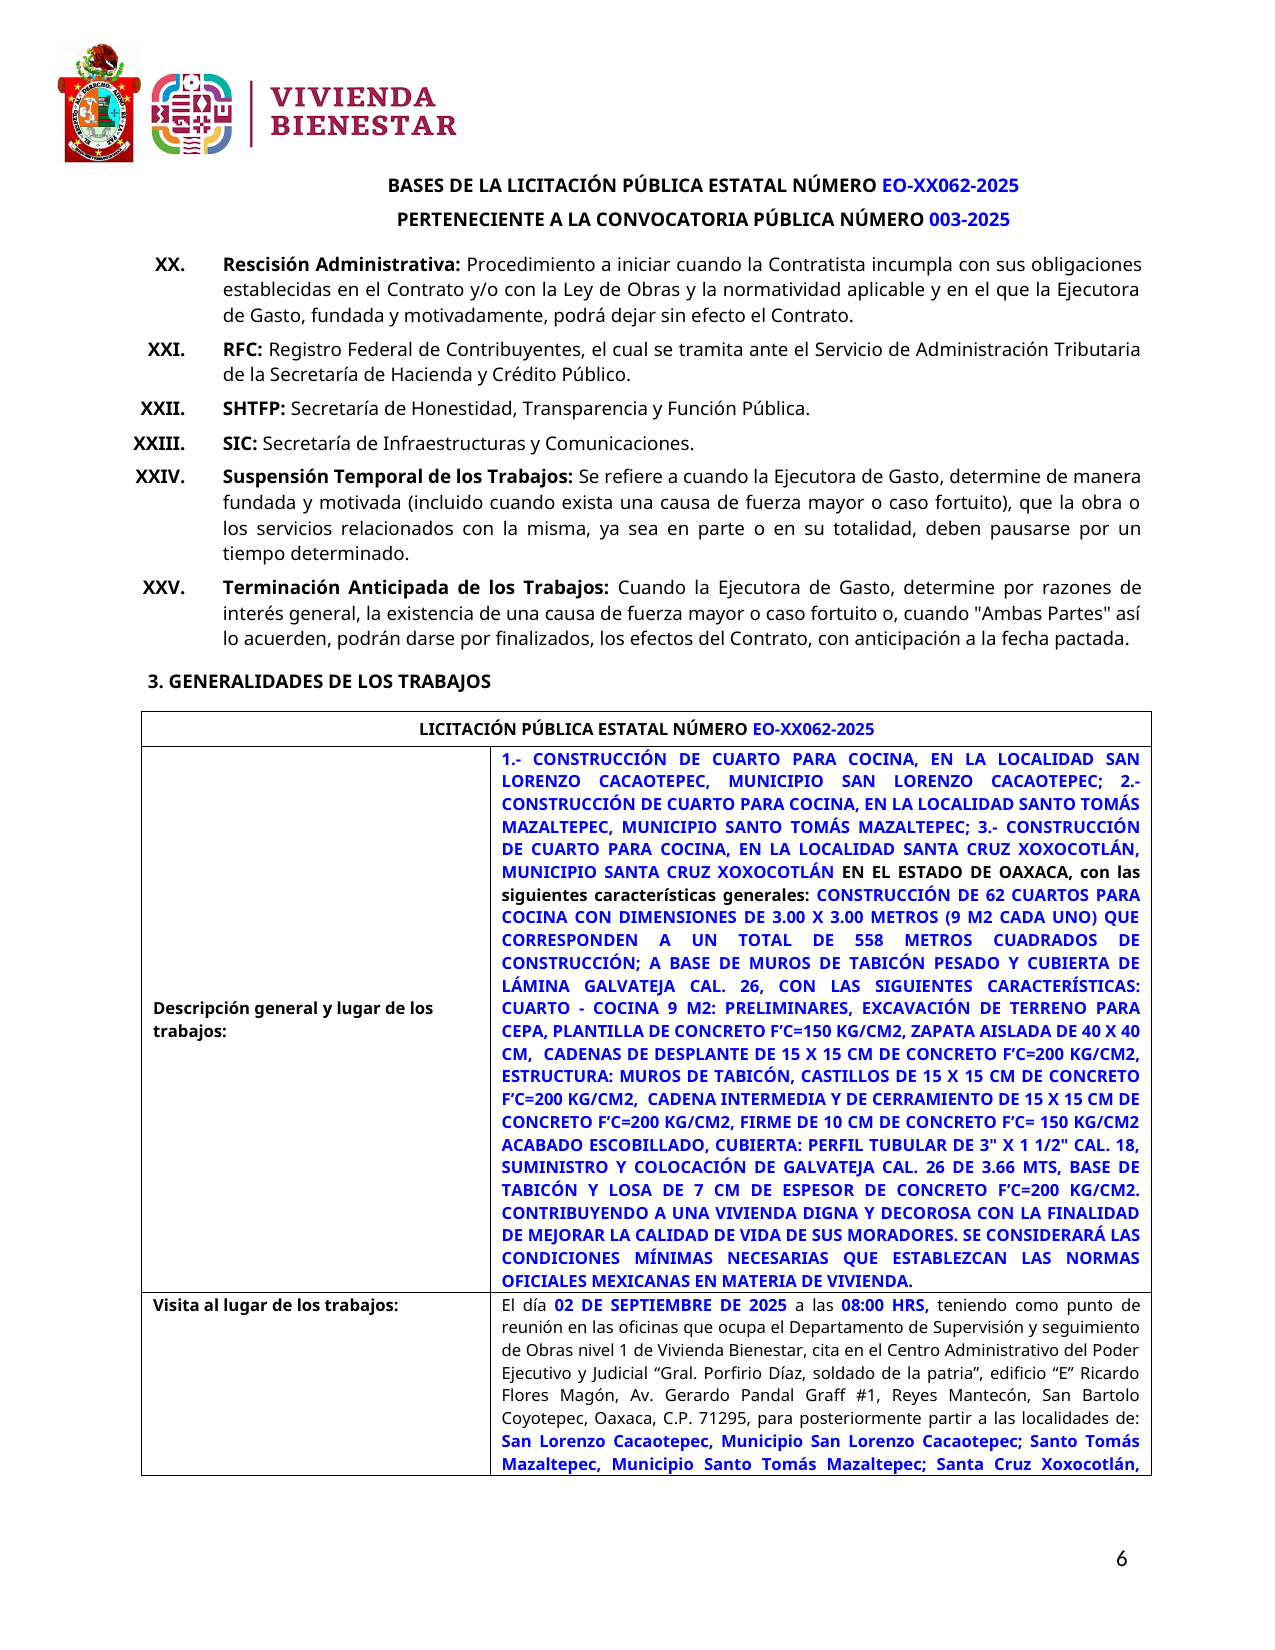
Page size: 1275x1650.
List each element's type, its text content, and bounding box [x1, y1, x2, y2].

list Suspensión Temporal de los Trabajos: Se refiere a cuando la Ejecutora de Gasto, determine de manera fundada y motivada (incluido cuando exista una causa de fuerza mayor o caso fortuito), que la obra o los servicios relacionados con la misma, ya sea en parte o en su totalidad, deben pausarse por un tiempo determinado. [185, 464, 1142, 566]
picture [147, 66, 473, 163]
table_cell Descripción general y lugar de los trabajos: [142, 747, 490, 1292]
text 3. GENERALIDADES DE LOS TRABAJOS [148, 668, 1127, 694]
picture [55, 42, 143, 165]
list Terminación Anticipada de los Trabajos: Cuando la Ejecutora de Gasto, determine por razones de interés general, la existencia de una causa de fuerza mayor o caso fortuito o, cuando "Ambas Partes" así lo acuerden, podrán darse por finalizados, los efectos del Contrato, con anticipación a la fecha pactada. [185, 574, 1142, 651]
table_header LICITACIÓN PÚBLICA ESTATAL NÚMERO EO-XX062-2025 [142, 712, 1151, 746]
list RFC: Registro Federal de Contribuyentes, el cual se tramita ante el Servicio de Administración Tributaria de la Secretaría de Hacienda y Crédito Público. [185, 336, 1142, 387]
list Rescisión Administrativa: Procedimiento a iniciar cuando la Contratista incumpla con sus obligaciones establecidas en el Contrato y/o con la Ley de Obras y la normatividad aplicable y en el que la Ejecutora de Gasto, fundada y motivadamente, podrá dejar sin efecto el Contrato. [185, 251, 1142, 328]
list SIC: Secretaría de Infraestructuras y Comunicaciones. [185, 430, 1142, 455]
table_cell Visita al lugar de los trabajos: [142, 1293, 490, 1475]
table_cell 1.- CONSTRUCCIÓN DE CUARTO PARA COCINA, EN LA LOCALIDAD SAN LORENZO CACAOTEPEC, MUNICIPIO SAN LORENZO CACAOTEPEC; 2.- CONSTRUCCIÓN DE CUARTO PARA COCINA, EN LA LOCALIDAD SANTO TOMÁS MAZALTEPEC, MUNICIPIO SANTO TOMÁS MAZALTEPEC; 3.- CONSTRUCCIÓN DE CUARTO PARA COCINA, EN LA LOCALIDAD SANTA CRUZ XOXOCOTLÁN, MUNICIPIO SANTA CRUZ XOXOCOTLÁN EN EL ESTADO DE OAXACA, con las siguientes características generales: CONSTRUCCIÓN DE 62 CUARTOS PARA COCINA CON DIMENSIONES DE 3.00 X 3.00 METROS (9 M2 CADA UNO) QUE CORRESPONDEN A UN TOTAL DE 558 METROS CUADRADOS DE CONSTRUCCIÓN; A BASE DE MUROS DE TABICÓN PESADO Y CUBIERTA DE LÁMINA GALVATEJA CAL. 26, CON LAS SIGUIENTES CARACTERÍSTICAS: CUARTO - COCINA 9 M2: PRELIMINARES, EXCAVACIÓN DE TERRENO PARA CEPA, PLANTILLA DE CONCRETO F’C=150 KG/CM2, ZAPATA AISLADA DE 40 X 40 CM, CADENAS DE DESPLANTE DE 15 X 15 CM DE CONCRETO F’C=200 KG/CM2, ESTRUCTURA: MUROS DE TABICÓN, CASTILLOS DE 15 X 15 CM DE CONCRETO F’C=200 KG/CM2, CADENA INTERMEDIA Y DE CERRAMIENTO DE 15 X 15 CM DE CONCRETO F’C=200 KG/CM2, FIRME DE 10 CM DE CONCRETO F’C= 150 KG/CM2 ACABADO ESCOBILLADO, CUBIERTA: PERFIL TUBULAR DE 3" X 1 1/2" CAL. 18, SUMINISTRO Y COLOCACIÓN DE GALVATEJA CAL. 26 DE 3.66 MTS, BASE DE TABICÓN Y LOSA DE 7 CM DE ESPESOR DE CONCRETO F’C=200 KG/CM2. CONTRIBUYENDO A UNA VIVIENDA DIGNA Y DECOROSA CON LA FINALIDAD DE MEJORAR LA CALIDAD DE VIDA DE SUS MORADORES. SE CONSIDERARÁ LAS CONDICIONES MÍNIMAS NECESARIAS QUE ESTABLEZCAN LAS NORMAS OFICIALES MEXICANAS EN MATERIA DE VIVIENDA. [491, 747, 1151, 1292]
list SHTFP: Secretaría de Honestidad, Transparencia y Función Pública. [185, 396, 1142, 421]
